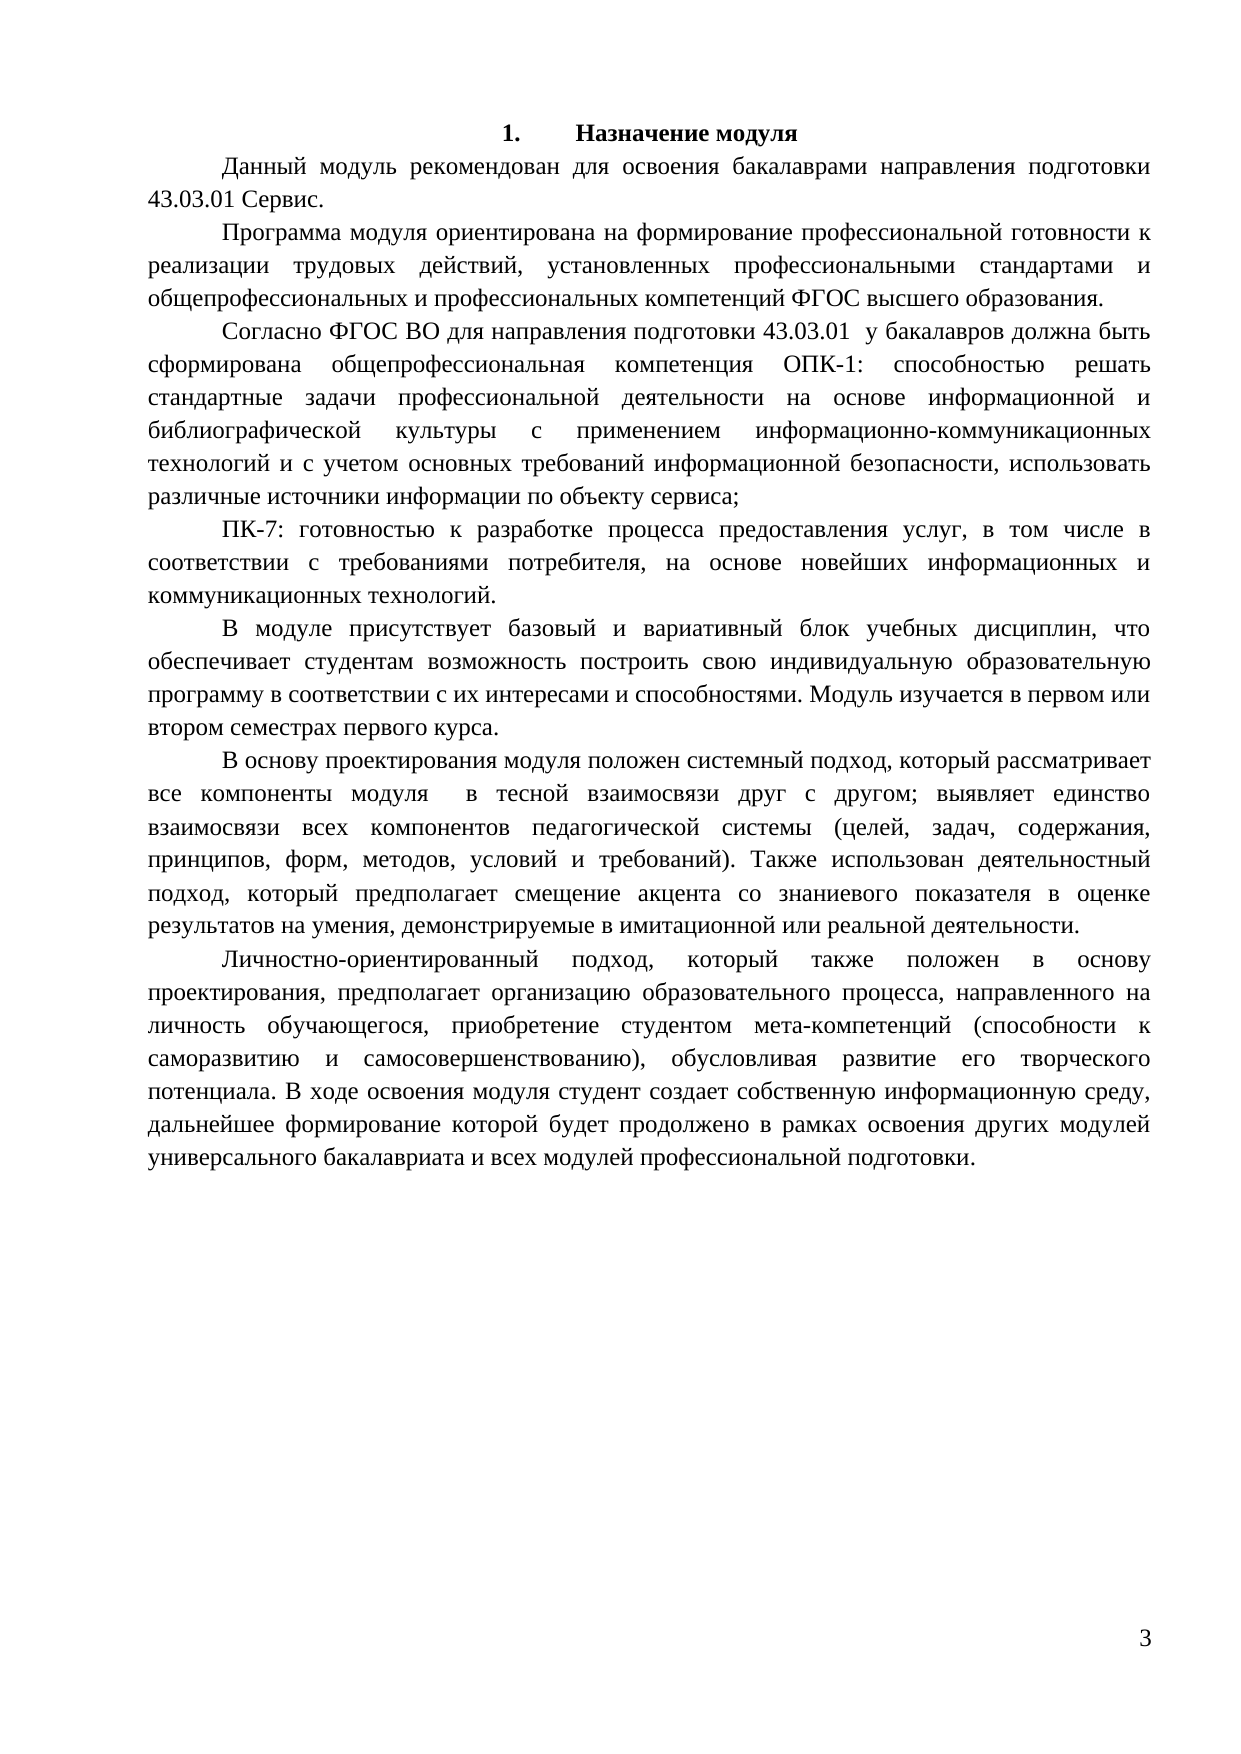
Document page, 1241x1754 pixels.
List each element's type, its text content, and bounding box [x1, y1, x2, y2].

text Программа модуля ориентирована на формирование профессиональной готовности к реализации трудовых действий, установленных профессиональными стандартами и общепрофессиональных и профессиональных компетенций ФГОС высшего образования. [148, 217, 1152, 312]
text В основу проектирования модуля положен системный подход, который рассматривает все компоненты модуля в тесной взаимосвязи друг с другом; выявляет единство взаимосвязи всех компонентов педагогической системы (целей, задач, содержания, принципов, форм, методов, условий и требований). Также использован деятельностный подход, который предполагает смещение акцента со знаниевого показателя в оценке результатов на умения, демонстрируемые в имитационной или реальной деятельности. [148, 746, 1152, 939]
text В модуле присутствует базовый и вариативный блок учебных дисциплин, что обеспечивает студентам возможность построить свою индивидуальную образовательную программу в соответствии с их интересами и способностями. Модуль изучается в первом или втором семестрах первого курса. [148, 613, 1152, 741]
subtitle 1. Назначение модуля [148, 118, 1152, 147]
text Личностно-ориентированный подход, который также положен в основу проектирования, предполагает организацию образовательного процесса, направленного на личность обучающегося, приобретение студентом мета-компетенций (способности к саморазвитию и самосовершенствованию), обусловливая развитие его творческого потенциала. В ходе освоения модуля студент создает собственную информационную среду, дальнейшее формирование которой будет продолжено в рамках освоения других модулей универсального бакалавриата и всех модулей профессиональной подготовки. [148, 944, 1152, 1171]
text ПК-7: готовностью к разработке процесса предоставления услуг, в том числе в соответствии с требованиями потребителя, на основе новейших информационных и коммуникационных технологий. [148, 514, 1152, 609]
text Данный модуль рекомендован для освоения бакалаврами направления подготовки 43.03.01 Сервис. [148, 151, 1152, 213]
text Согласно ФГОС ВО для направления подготовки 43.03.01 у бакалавров должна быть сформирована общепрофессиональная компетенция ОПК-1: способностью решать стандартные задачи профессиональной деятельности на основе информационной и библиографической культуры с применением информационно-коммуникационных технологий и с учетом основных требований информационной безопасности, использовать различные источники информации по объекту сервиса; [148, 316, 1152, 510]
